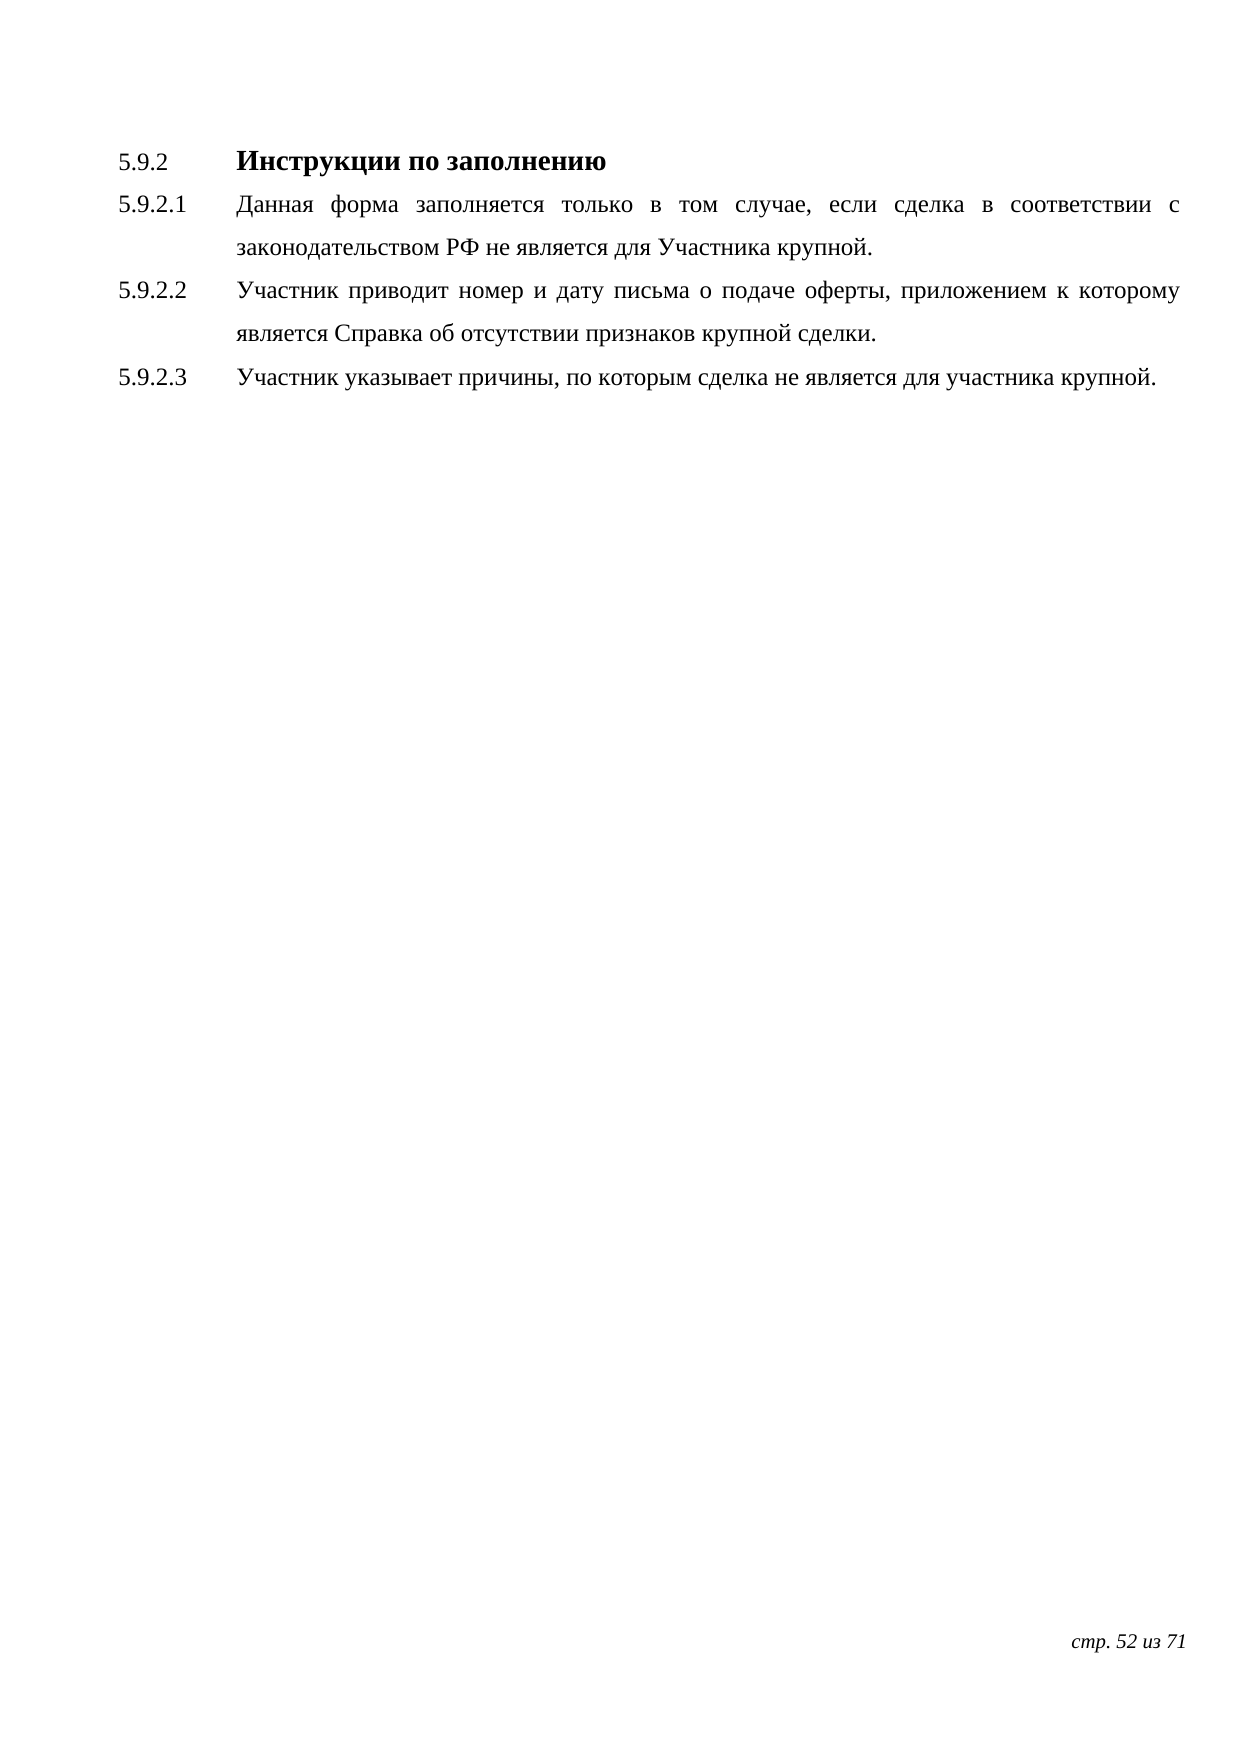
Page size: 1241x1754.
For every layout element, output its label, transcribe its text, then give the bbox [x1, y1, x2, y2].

list Участник приводит номер и дату письма о подаче оферты, приложением к которому является Справка об отсутствии признаков крупной сделки. [118, 275, 1181, 347]
list Участник указывает причины, по которым сделка не является для участника крупной. [118, 362, 1181, 390]
list Данная форма заполняется только в том случае, если сделка в соответствии с законодательством РФ не является для Участника крупной. [118, 189, 1181, 261]
list Инструкции по заполнению [118, 143, 1181, 177]
